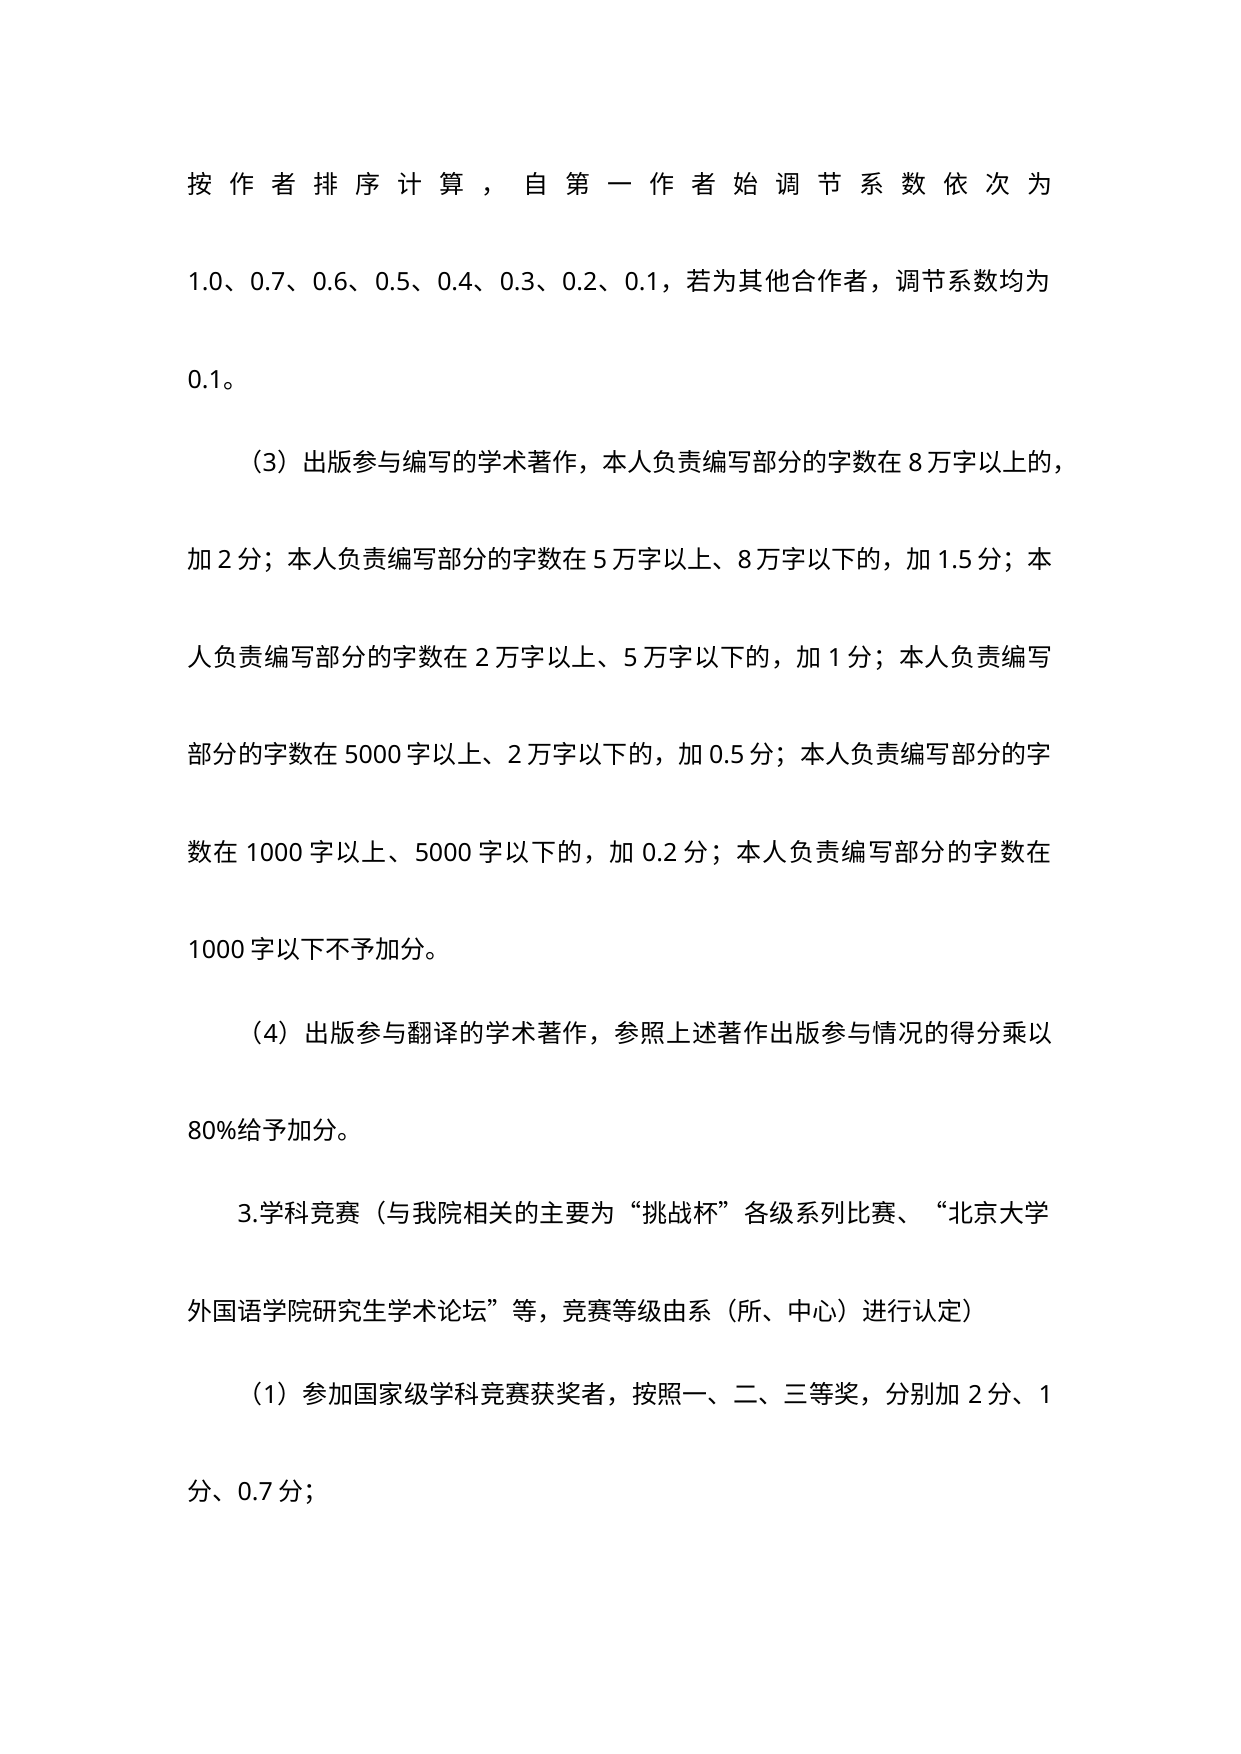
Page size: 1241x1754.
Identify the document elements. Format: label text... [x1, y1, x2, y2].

text （4）出版参与翻译的学术著作，参照上述著作出版参与情况的得分乘以80%给予加分。 [187, 999, 1053, 1161]
text （1）参加国家级学科竞赛获奖者，按照一、二、三等奖，分别加2分、1分、0.7分； [187, 1360, 1053, 1522]
text （3）出版参与编写的学术著作，本人负责编写部分的字数在8万字以上的，加2分；本人负责编写部分的字数在5万字以上、8万字以下的，加1.5分；本人负责编写部分的字数在2万字以上、5万字以下的，加1分；本人负责编写部分的字数在5000字以上、2万字以下的，加0.5分；本人负责编写部分的字数在1000字以上、5000字以下的，加0.2分；本人负责编写部分的字数在1000字以下不予加分。 [187, 428, 1053, 981]
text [187, 150, 1053, 410]
text 3.学科竞赛（与我院相关的主要为“挑战杯”各级系列比赛、“北京大学外国语学院研究生学术论坛”等，竞赛等级由系（所、中心）进行认定） [187, 1179, 1053, 1342]
